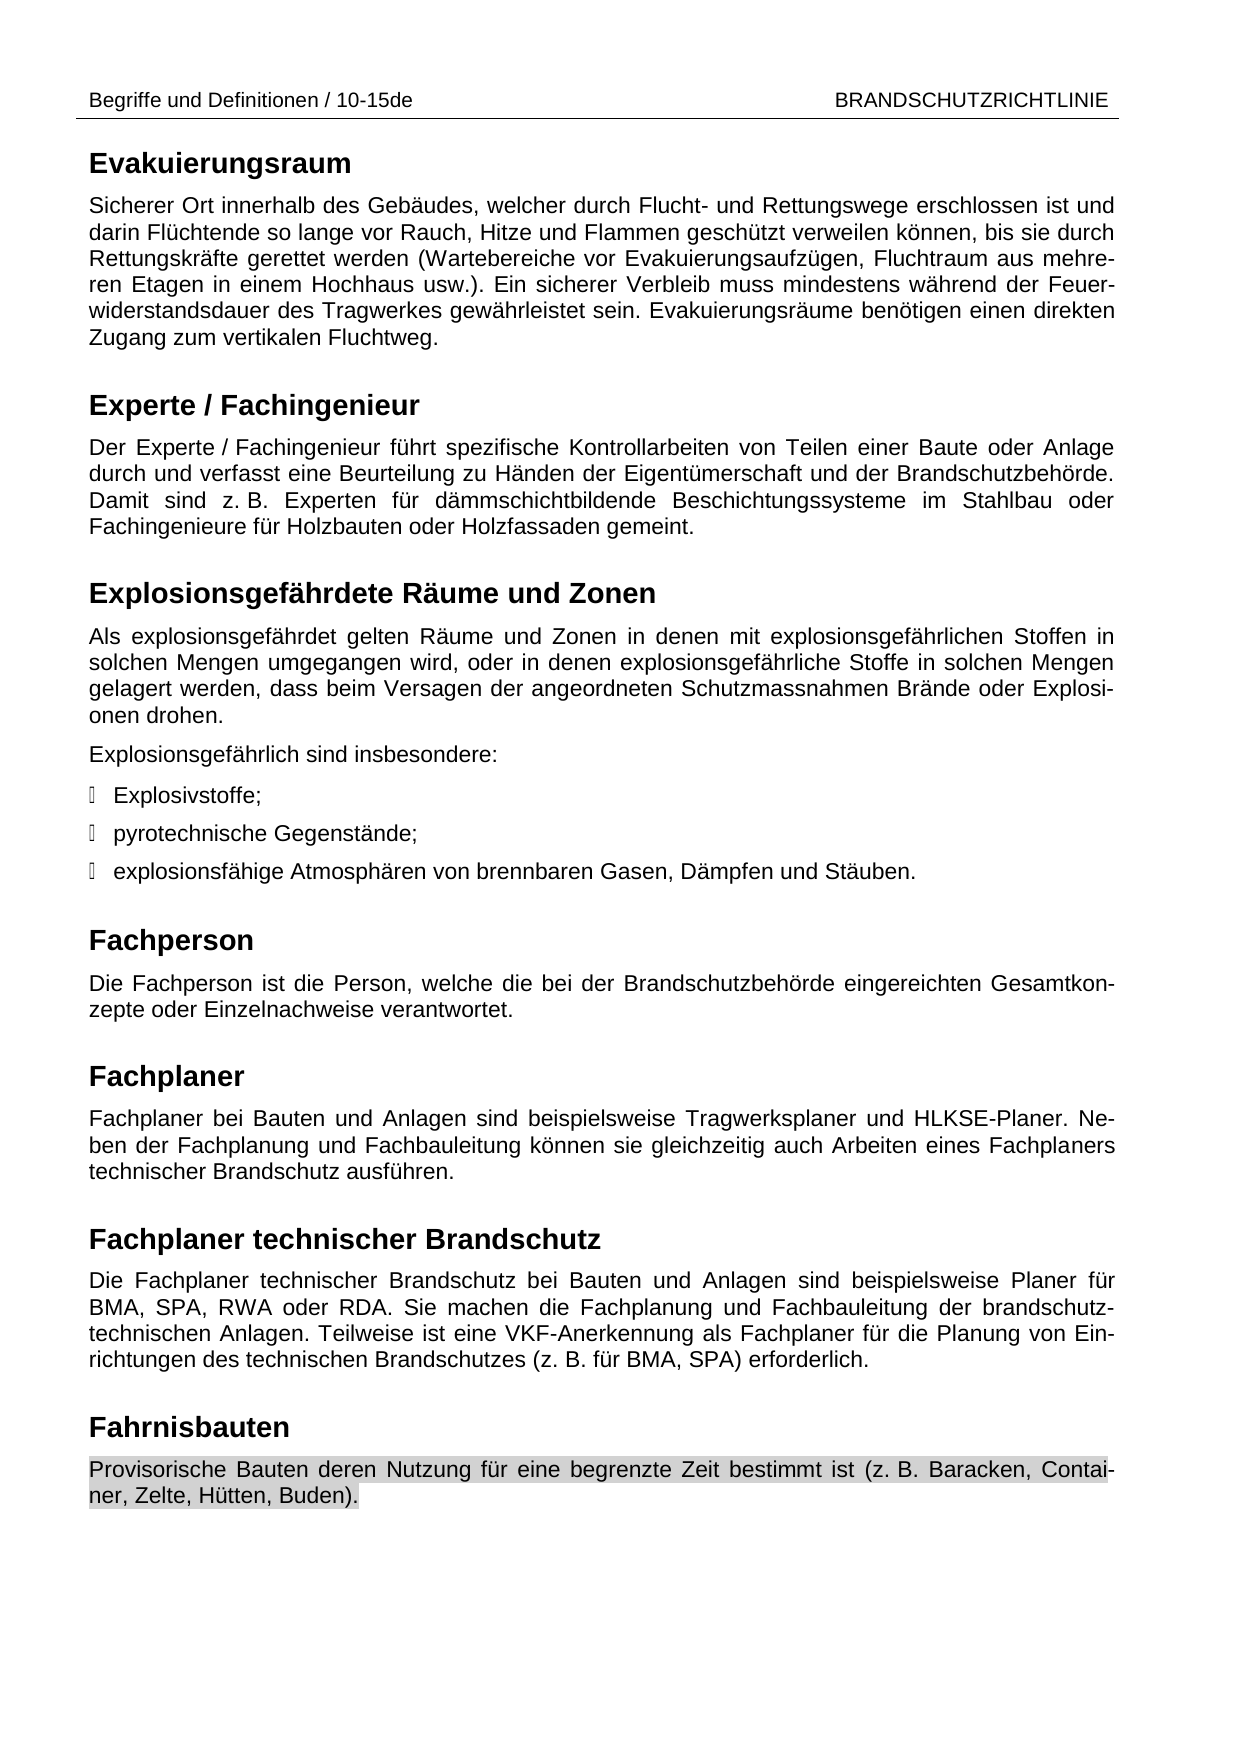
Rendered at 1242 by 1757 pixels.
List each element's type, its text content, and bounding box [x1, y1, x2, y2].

text Provisorische Bauten deren Nutzung für eine begrenzte Zeit bestimmt ist (z. B. Baracken, Contai- ner, Zelte, Hütten, Buden). [89, 1456, 1115, 1509]
text Evakuierungsraum [89, 146, 359, 179]
text  Explosivstoffe; [89, 779, 273, 811]
text Fahrnisbauten [89, 1410, 298, 1443]
text  explosionsfähige Atmosphären von brennbaren Gasen, Dämpfen und Stäuben. [89, 855, 928, 886]
text Experte / Fachingenieur [89, 387, 427, 421]
text Fachplaner bei Bauten und Anlagen sind beispielsweise Tragwerksplaner und HLKSE-Planer. Ne- ben der Fachplanung und Fachbauleitung können sie gleichzeitig auch Arbeiten eines Fachplaners technischer Brandschutz ausführen. [89, 1105, 1115, 1184]
text Die Fachperson ist die Person, welche die bei der Brandschutzbehörde eingereichten Gesamtkon- zepte oder Einzelnachweise verantwortet. [89, 969, 1116, 1022]
text Der Experte / Fachingenieur führt spezifische Kontrollarbeiten von Teilen einer Baute oder Anlage durch und verfasst eine Beurteilung zu Händen der Eigentümerschaft und der Brandschutzbehörde. Damit sind z. B. Experten für dämmschichtbildende Beschichtungssysteme im Stahlbau oder Fachingenieure für Holzbauten oder Holzfassaden gemeint. [89, 434, 1115, 539]
text Die Fachplaner technischer Brandschutz bei Bauten und Anlagen sind beispielsweise Planer für BMA, SPA, RWA oder RDA. Sie machen die Fachplanung und Fachbauleitung der brandschutz- technischen Anlagen. Teilweise ist eine VKF-Anerkennung als Fachplaner für die Planung von Ein- richtungen des technischen Brandschutzes (z. B. für BMA, SPA) erforderlich. [89, 1268, 1115, 1373]
text Fachperson [89, 923, 262, 957]
text Fachplaner [89, 1059, 252, 1093]
text Als explosionsgefährdet gelten Räume und Zonen in denen mit explosionsgefährlichen Stoffen in solchen Mengen umgegangen wird, oder in denen explosionsgefährliche Stoffe in solchen Mengen gelagert werden, dass beim Versagen der angeordneten Schutzmassnahmen Brände oder Explosi- onen drohen. [89, 623, 1114, 728]
text Sicherer Ort innerhalb des Gebäudes, welcher durch Flucht- und Rettungswege erschlossen ist und darin Flüchtende so lange vor Rauch, Hitze und Flammen geschützt verweilen können, bis sie durch Rettungskräfte gerettet werden (Wartebereiche vor Evakuierungsaufzügen, Fluchtraum aus mehre- ren Etagen in einem Hochhaus usw.). Ein sicherer Verbleib muss mindestens während der Feuer- widerstandsdauer des Tragwerkes gewährleistet sein. Evakuierungsräume benötigen einen direkten Zugang zum vertikalen Fluchtweg. [89, 192, 1115, 350]
text Explosionsgefährlich sind insbesondere: [89, 741, 504, 767]
text Explosionsgefährdete Räume und Zonen [89, 577, 664, 610]
text  pyrotechnische Gegenstände; [89, 817, 430, 848]
text Fachplaner technischer Brandschutz [89, 1222, 608, 1256]
